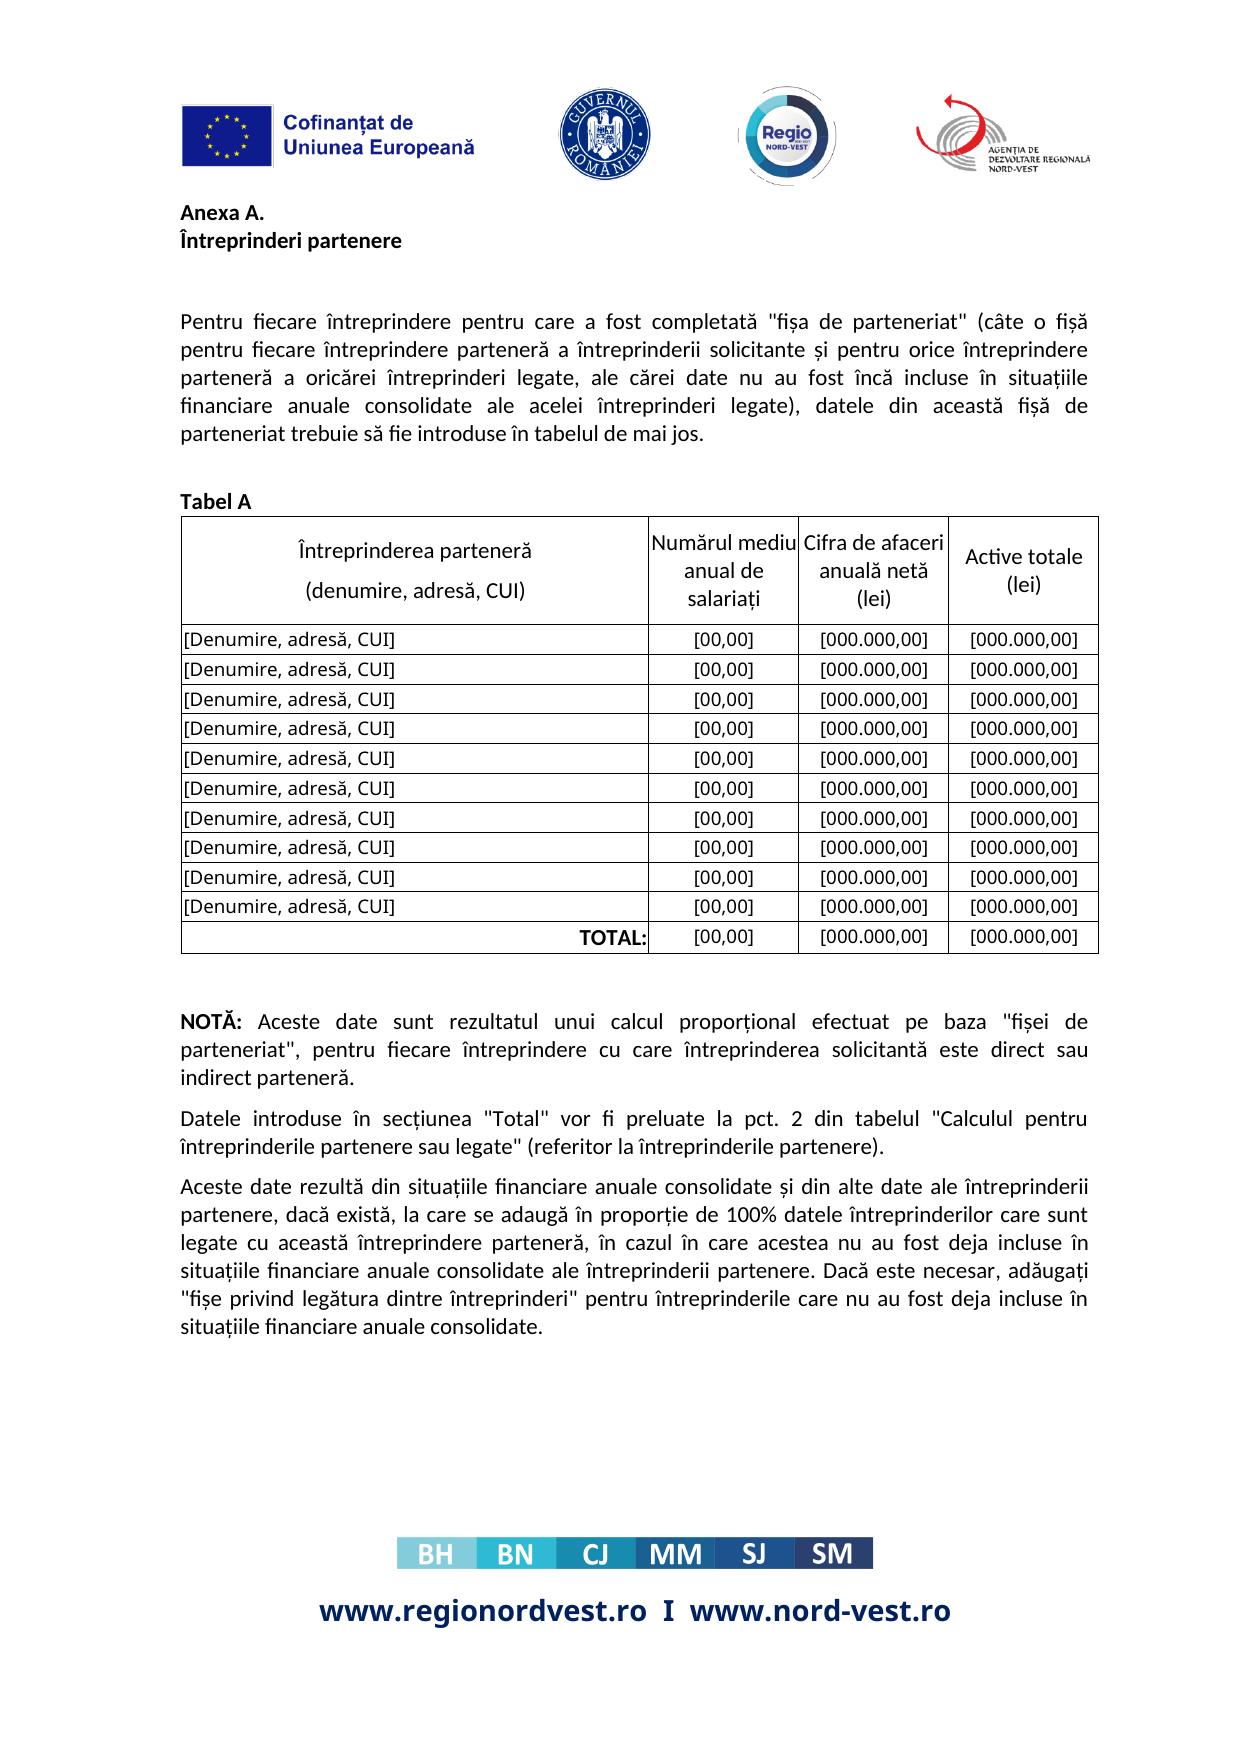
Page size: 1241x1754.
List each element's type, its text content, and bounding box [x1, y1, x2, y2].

text Datele introduse în secţiunea "Total" vor fi preluate la pct. 2 din tabelul "Calculul pentru întreprinderile partenere sau legate" (referitor la întreprinderile partenere). [180, 1104, 1090, 1160]
table_cell [949, 744, 1098, 772]
picture [180, 86, 1091, 186]
table_header Întreprinderea parteneră (denumire, adresă, CUI) [182, 517, 648, 624]
table_cell [799, 863, 948, 891]
table_cell TOTAL: [182, 922, 648, 953]
table_cell [182, 833, 648, 862]
table_cell [949, 655, 1098, 683]
table_cell [649, 714, 798, 743]
table_cell [949, 863, 1098, 891]
table_cell [182, 685, 648, 713]
subtitle Întreprinderi partenere [180, 226, 1090, 254]
table_cell [949, 625, 1098, 654]
table_cell [649, 833, 798, 862]
table_cell [949, 685, 1098, 713]
text NOTĂ: Aceste date sunt rezultatul unui calcul proporţional efectuat pe baza "fişei de parteneriat", pentru fiecare întreprindere cu care întreprinderea solicitantă este direct sau indirect parteneră. [180, 1007, 1090, 1091]
table_cell [949, 922, 1098, 953]
table_cell [649, 655, 798, 683]
table_cell [799, 655, 948, 683]
table_cell [649, 685, 798, 713]
table_cell [799, 625, 948, 654]
table_cell [182, 774, 648, 802]
table_cell [182, 714, 648, 743]
table_header Active totale (lei) [949, 517, 1098, 624]
table_cell [799, 892, 948, 921]
table_cell [182, 655, 648, 683]
table_cell [799, 744, 948, 772]
table_cell [799, 774, 948, 802]
table_cell [949, 714, 1098, 743]
table_cell [649, 744, 798, 772]
table_cell [799, 803, 948, 832]
table_cell [799, 922, 948, 953]
table_cell [182, 892, 648, 921]
table_cell [649, 774, 798, 802]
subtitle Tabel A [180, 487, 1090, 516]
table_cell [649, 892, 798, 921]
table_cell [949, 774, 1098, 802]
table_header Cifra de afaceri anuală netă (lei) [799, 517, 948, 624]
subtitle Anexa A. [180, 198, 1090, 226]
table_header Numărul mediu anual de salariaţi [649, 517, 798, 624]
table_cell [799, 685, 948, 713]
table_cell [949, 803, 1098, 832]
table_cell [949, 892, 1098, 921]
text Pentru fiecare întreprindere pentru care a fost completată "fişa de parteneriat" (câte o fişă pentru fiecare întreprindere parteneră a întreprinderii solicitante şi pentru orice întreprindere parteneră a oricărei întreprinderi legate, ale cărei date nu au fost încă incluse în situaţiile financiare anuale consolidate ale acelei întreprinderi legate), datele din această fişă de parteneriat trebuie să fie introduse în tabelul de mai jos. [180, 307, 1090, 447]
table_cell [799, 714, 948, 743]
text Aceste date rezultă din situaţiile financiare anuale consolidate şi din alte date ale întreprinderii partenere, dacă există, la care se adaugă în proporţie de 100% datele întreprinderilor care sunt legate cu această întreprindere parteneră, în cazul în care acestea nu au fost deja incluse în situaţiile financiare anuale consolidate ale întreprinderii partenere. Dacă este necesar, adăugaţi "fişe privind legătura dintre întreprinderi" pentru întreprinderile care nu au fost deja incluse în situaţiile financiare anuale consolidate. [180, 1172, 1090, 1340]
table_cell [649, 863, 798, 891]
picture [397, 1537, 874, 1569]
table_cell [182, 744, 648, 772]
table_cell [182, 625, 648, 654]
table_cell [182, 863, 648, 891]
table_cell [649, 803, 798, 832]
table_cell [182, 803, 648, 832]
table_cell [649, 625, 798, 654]
table_cell [799, 833, 948, 862]
table_cell [949, 833, 1098, 862]
table_cell [649, 922, 798, 953]
